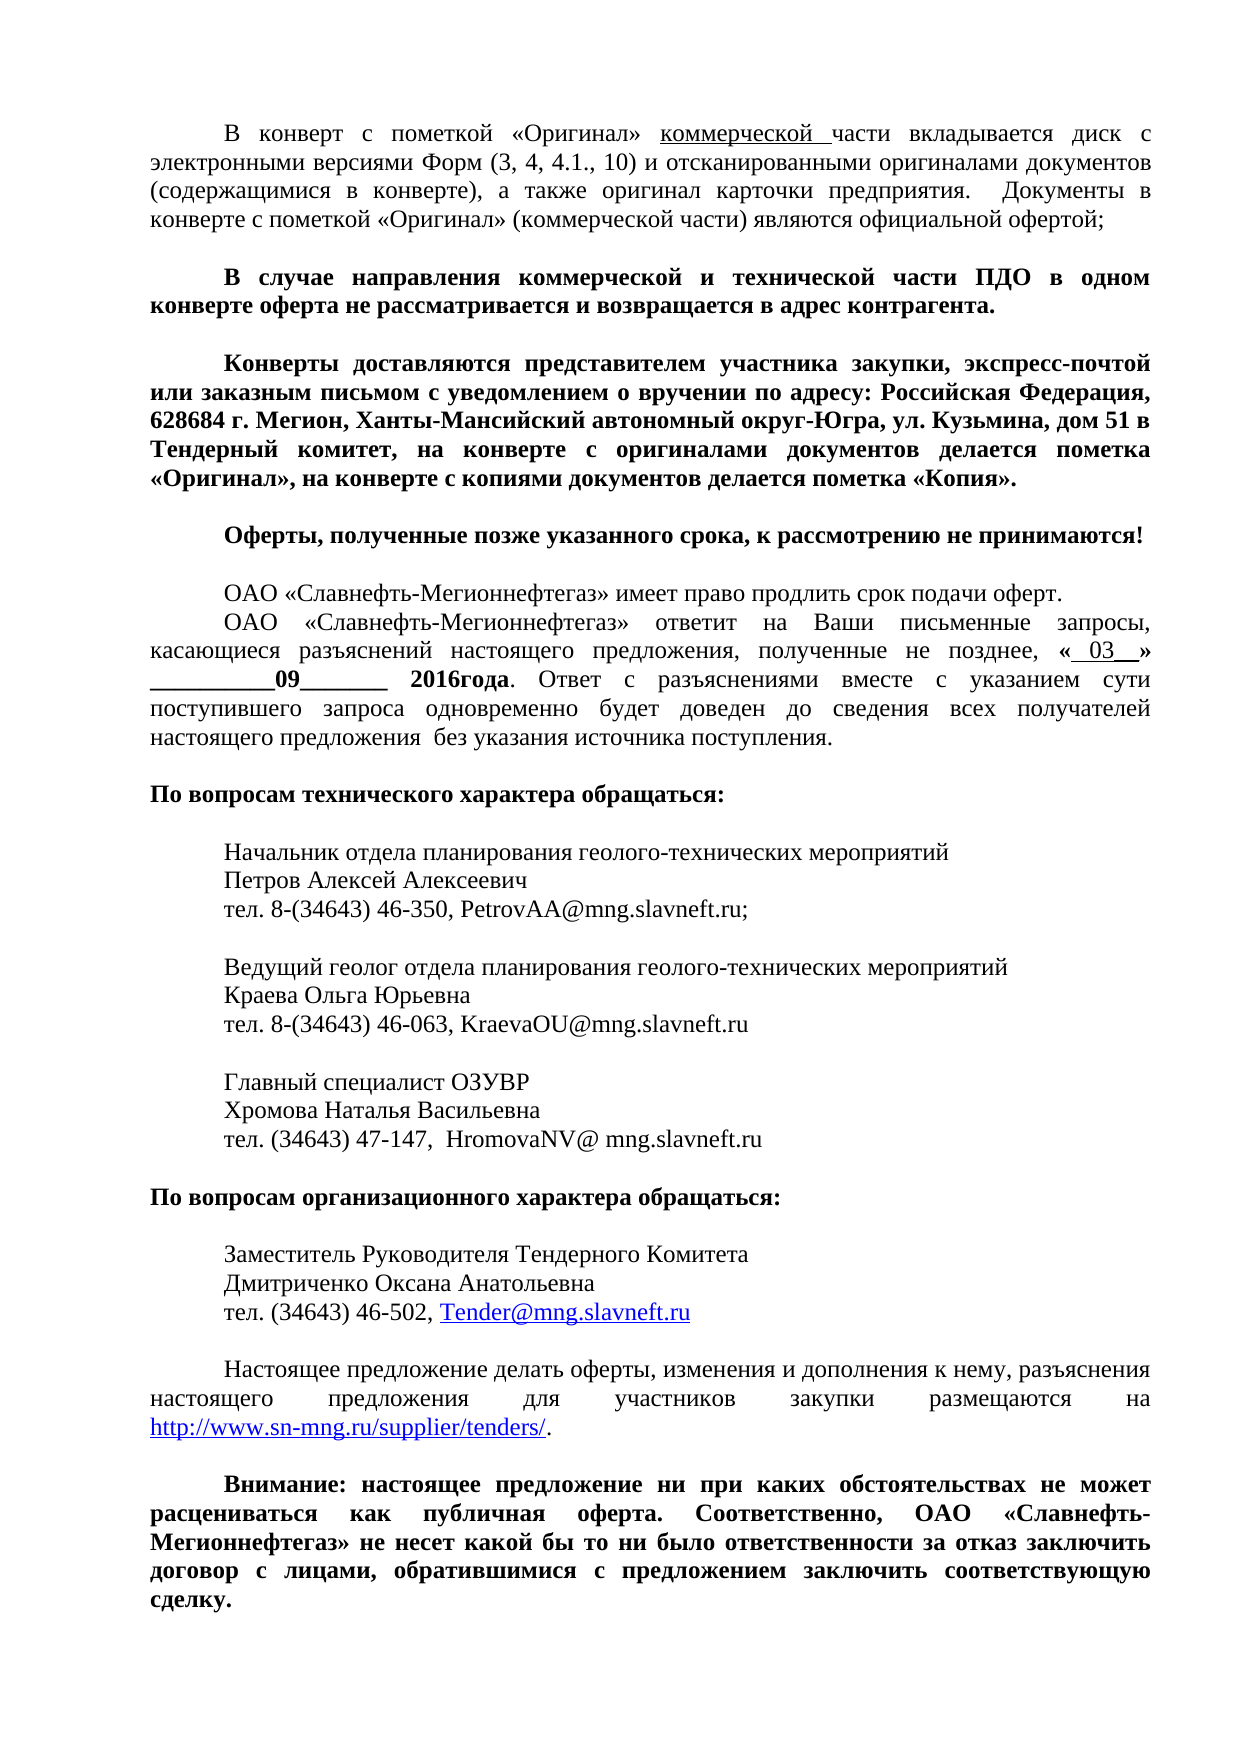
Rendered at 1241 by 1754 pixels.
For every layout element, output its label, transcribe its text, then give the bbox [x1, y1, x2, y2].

text ОАО «Славнефть-Мегионнефтегаз» ответит на Ваши письменные запросы, касающиеся разъяснений настоящего предложения, полученные не позднее, « 03__» __________09_______ 2016года. Ответ с разъяснениями вместе с указанием сути поступившего запроса одновременно будет доведен до сведения всех получателей настоящего предложения без указания источника поступления. [150, 607, 1152, 751]
text Дмитриченко Оксана Анатольевна [150, 1268, 1152, 1297]
text Краева Ольга Юрьевна [150, 981, 1152, 1009]
text По вопросам организационного характера обращаться: [150, 1182, 1152, 1211]
text Хромова Наталья Васильевна [150, 1096, 1152, 1124]
text Оферты, полученные позже указанного срока, к рассмотрению не принимаются! [150, 521, 1152, 549]
text тел. (34643) 47-147, HromovaNV@ mng.slavneft.ru [150, 1124, 1152, 1153]
text Заместитель Руководителя Тендерного Комитета [150, 1239, 1152, 1268]
text ОАО «Славнефть-Мегионнефтегаз» имеет право продлить срок подачи оферт. [150, 578, 1152, 607]
text Настоящее предложение делать оферты, изменения и дополнения к нему, разъяснения настоящего предложения для участников закупки размещаются на http://www.sn-mng.ru/supplier/tenders/. [150, 1354, 1152, 1441]
text Начальник отдела планирования геолого-технических мероприятий [150, 837, 1152, 866]
text Главный специалист ОЗУВР [150, 1067, 1152, 1096]
text В случае направления коммерческой и технической части ПДО в одном конверте оферта не рассматривается и возвращается в адрес контрагента. [150, 262, 1152, 319]
text В конверт с пометкой «Оригинал» коммерческой части вкладывается диск с электронными версиями Форм (3, 4, 4.1., 10) и отсканированными оригиналами документов (содержащимися в конверте), а также оригинал карточки предприятия. Документы в конверте с пометкой «Оригинал» (коммерческой части) являются официальной офертой; [150, 118, 1152, 233]
text Внимание: настоящее предложение ни при каких обстоятельствах не может расцениваться как публичная оферта. Соответственно, ОАО «Славнефть-Мегионнефтегаз» не несет какой бы то ни было ответственности за отказ заключить договор с лицами, обратившимися с предложением заключить соответствующую сделку. [150, 1469, 1152, 1613]
text Петров Алексей Алексеевич [150, 866, 1152, 894]
text тел. 8-(34643) 46-350, PetrovAA@mng.slavneft.ru; [150, 894, 1152, 923]
text Конверты доставляются представителем участника закупки, экспресс-почтой или заказным письмом с уведомлением о вручении по адресу: Российская Федерация, 628684 г. Мегион, Ханты-Мансийский автономный округ-Югра, ул. Кузьмина, дом 51 в Тендерный комитет, на конверте с оригиналами документов делается пометка «Оригинал», на конверте с копиями документов делается пометка «Копия». [150, 348, 1152, 492]
text тел. (34643) 46-502, Tender@mng.slavneft.ru [150, 1297, 1152, 1326]
text тел. 8-(34643) 46-063, KraevaOU@mng.slavneft.ru [150, 1009, 1152, 1038]
text Ведущий геолог отдела планирования геолого-технических мероприятий [150, 952, 1152, 981]
text По вопросам технического характера обращаться: [150, 779, 1152, 808]
